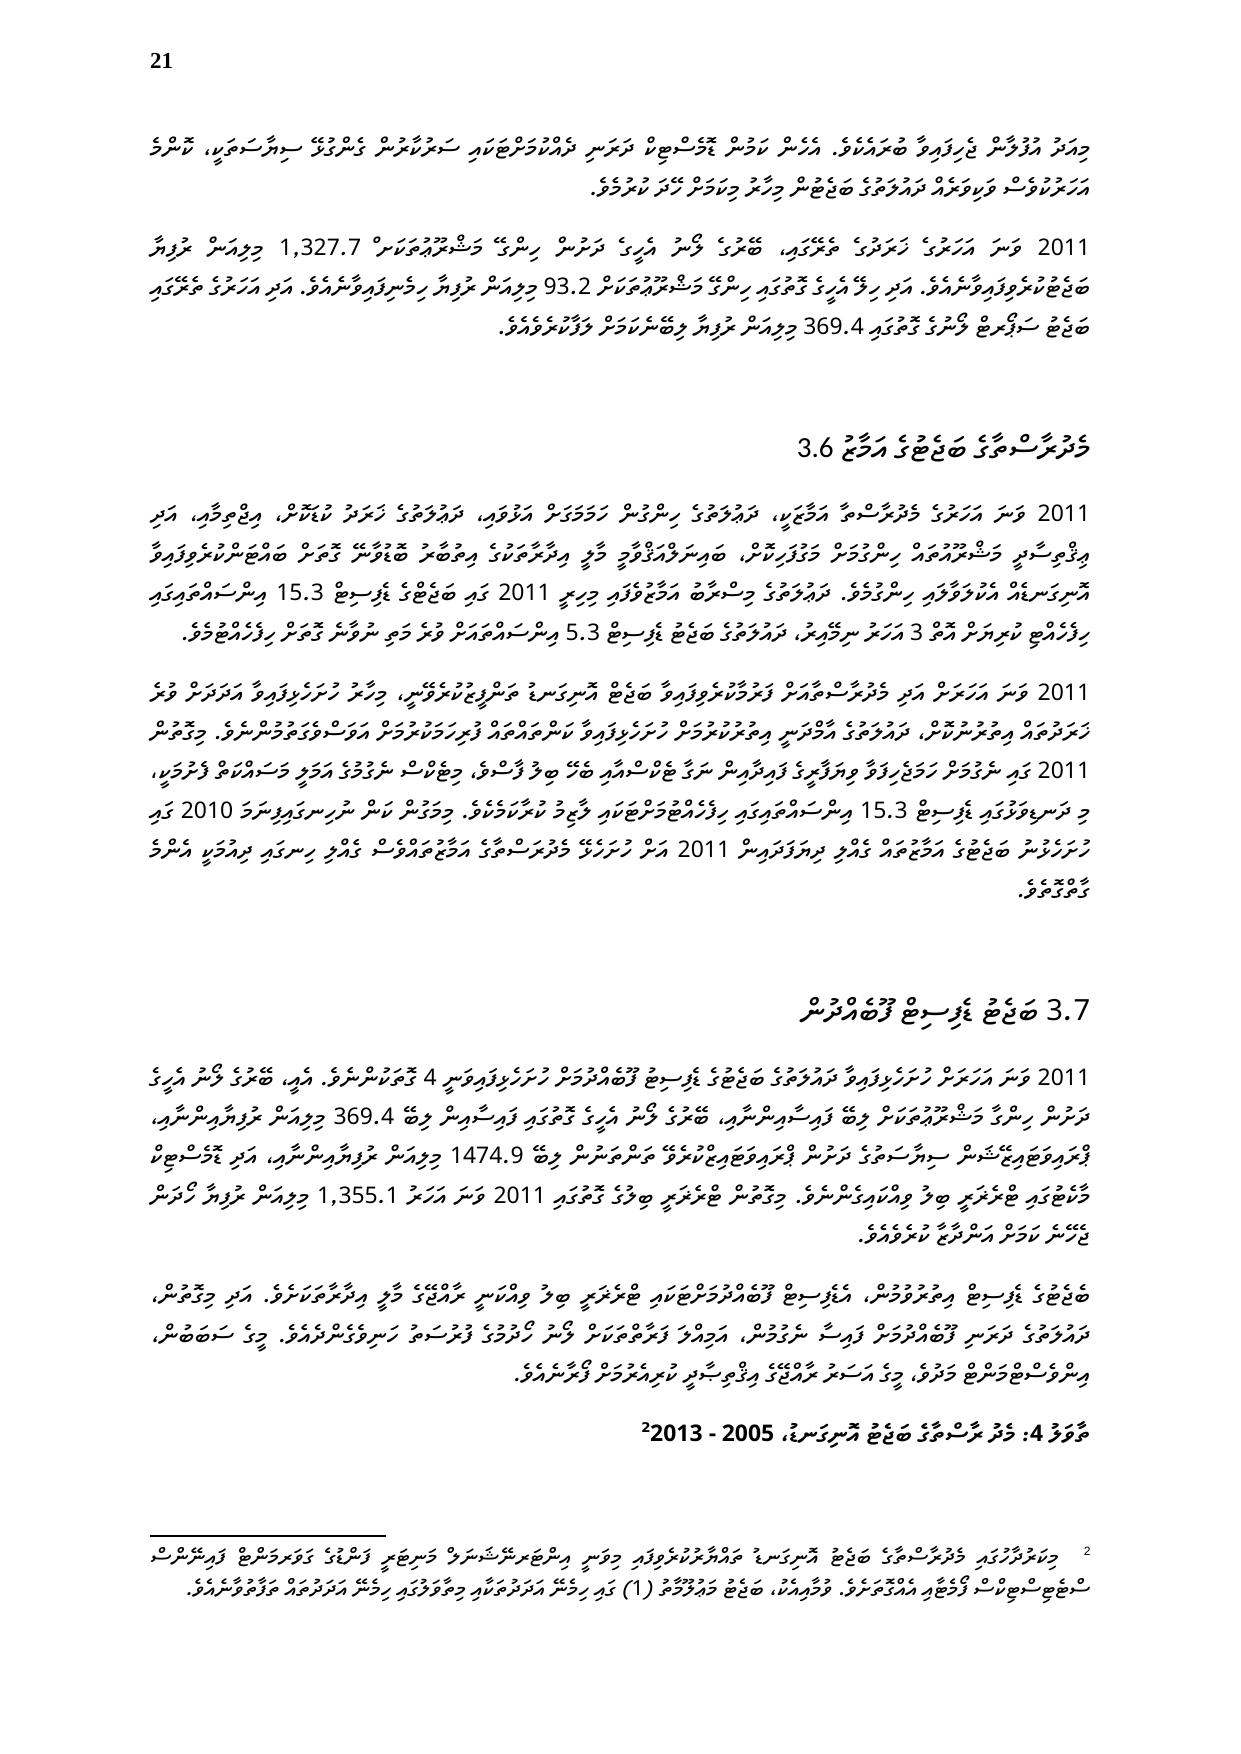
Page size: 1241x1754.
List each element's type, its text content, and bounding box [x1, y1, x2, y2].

text 3.6 މެދުރާސްތާގެ ބަޖެޓުގެ އަމާޒު [150, 427, 1090, 470]
text 3.7 ބަޖެޓު ޑެފިސިޓް ފޫބެއްދުން [150, 989, 1090, 1033]
text 2011 ވަނަ އަހަރުގެ މެދުރާސްތާ އަމާޒަކީ، ދަޢުލަތުގެ ހިންގުން ހަމަމަގަށް އަޅުވައި، ދަޢުލަތުގެ ޚަރަދު ކުޑަކޮށް، އިޖްތިމާއި، އަދި ޢިޤްތިސާދީ މަޝްރޫއުތައް ހިންގުމަށް މަގުފަހިކޮށް، ބައިނަލްއަޤްވާމީ މާލީ އިދާރާތަކުގެ އިތުބާރު ބޮޑުވާނޭ ގޮތަށް ބައްޓަންކުރެވިފައިވާ އޮނިގަނޑެއް އެކުލަވާލައި ހިންގުމެވެ. ދަޢުލަތުގެ މިސްރާބު އަމާޒުވެފައި މިހިރީ 2011 ގައި ބަޖެޓްގެ ޑެފިސިޓް 15.3 އިންސައްތައިގައި ހިފެހެއްޓި ކުރިޔަށް އޮތް 3 އަހަރު ނިމޭއިރު، ދައުލަތުގެ ބަޖެޓު ޑެފިސިޓް 5.3 އިންސައްތައަށް ވުރެ މަތި ނުވާނެ ގޮތަށް ހިފެހެއްޓުމެވެ. [150, 497, 1090, 650]
text 2011 ވަނަ އަހަރުގެ ޚަރަދުގެ ތެރޭގައި، ބޭރުގެ ލޯނު އެހީގެ ދަށުން ހިންގޭ މަޝްރޫޢުތަކަށް 1,327.7 މިލިއަން ރުފިޔާ ބަޖެޓުކުރެވިފައިވާނެއެވެ. އަދި ހިލޭ އެހީގެ ގޮތުގައި ހިންގޭ މަޝްރޫޢުތަކަށް 93.2 މިލިއަން ރުފިޔާ ހިމެނިފައިވާނެއެވެ. އަދި އަހަރުގެ ތެރޭގައި ބަޖެޓު ސަޕޯރޓް ލޯނުގެ ގޮތުގައި 369.4 މިލިއަން ރުފިޔާ ލިބޭނެކަމަށް ލަފާކުރެވެއެވެ. [150, 231, 1090, 344]
text ބެޖެޓުގެ ޑެފިސިޓް އިތުރުވުމުން، އެޑެފިސިޓް ފޫބެއްދުމަށްޓަކައި ޓްރެޜަރީ ބިލު ވިއްކަނީ ރާއްޖޭގެ މާލީ އިދާރާތަކަށެވެ. އަދި މިގޮތުން، ދައުލަތުގެ ދަރަނި ފޫބެއްދުމަށް ފައިސާ ނެގުމުން، އަމިއްލަ ފަރާތްތަކަށް ލޯނު ހޯދުމުގެ ފުރުސަތު ހަނިވެގެންދެއެވެ. މީގެ ސަބަބުން، އިންވެސްޓްމަންޓް މަދުވެ، މީގެ އަސަރު ރާއްޖޭގެ އިޤްތިޞާދީ ކުރިއެރުމަށް ފޯރާނެއެވެ. [150, 1278, 1090, 1391]
text 2011 ވަނަ އަހަރަށް އަދި މެދުރާސްތާއަށް ފަރުމާކުރެވިފައިވާ ބަޖެޓް އޮނިގަނޑު ތަންފީޒުކުރެވޭނީ، މިހާރު ހުށަހެޅިފައިވާ އަދަދަށް ވުރެ ޚަރަދުތައް އިތުރުނުކޮށް، ދައުލަތުގެ އާމްދަނީ އިތުރުކުރުމަށް ހުށަހެޅިފައިވާ ކަންތައްތައް ފުރިހަމަކުރުމަށް އަވަސްވެގަތުމުންނެވެ. މިގޮތުން 2011 ގައި ނެގުމަށް ހަމަޖެހިފަވާ ވިޔަފާރީގެ ފައިދާއިން ނަގާ ޓެކްސްއާއި ބެހޭ ބިލު ފާސްވެ، މިޓެކްސް ނެގުމުގެ އަމަލީ މަސައްކަތް ފެށުމަކީ، މި ދަނޑިވަޅުގައި ޑެފިސިޓް 15.3 އިންސައްތައިގައި ހިފެހެއްޓުމަށްޓަކައި ލާޒިމު ކުރާކަމެކެވެ. މިމަގުން ކަން ނުހިނގައިފިނަމަ 2010 ގައި ހުށަހެޅުނު ބަޖެޓުގެ އަމާޒުތައް ގެއްލި ދިޔަފަދައިން 2011 އަށް ހުށަހެޅޭ މެދުރަސްތާގެ އަމާޒުތައްވެސް ގެއްލި ހިނގައި ދިއުމަކީ އެންމެ ގާތްގޮތެވެ. [150, 676, 1090, 907]
text ތާވަލު 4: މެދު ރާސްތާގެ ބަޖެޓު އޮނިގަނޑު، 2005 - 2013 [150, 1417, 1090, 1451]
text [150, 131, 1090, 205]
text 2011 ވަނަ އަހަރަށް ހުށަހެޅިފައިވާ ދައުލަތުގެ ބަޖެޓުގެ ޑެފިސިޓު ފޫބެއްދުމަށް ހުށަހެޅިފައިވަނީ 4 ގޮތަކުންނެވެ. އެއީ، ބޭރުގެ ލޯނު އެހީގެ ދަށުން ހިންގާ މަޝްރޫޢުތަކަށް ލިބޭ ފައިސާއިންނާއި، ބޭރުގެ ލޯނު އެހީގެ ގޮތުގައި ފައިސާއިން ލިބޭ 369.4 މިލިއަން ރުފިޔާއިންނާއި، ޕްރައިވަޓައިޒޭޝަން ސިޔާސަތުގެ ދަށުން ޕްރައިވަޓައިޒްކުރެވޭ ތަންތަނުން ލިބޭ 1474.9 މިލިއަން ރުފިޔާއިންނާއި، އަދި ޑޮމެސްޓިކް މާކެޓުގައި ޓްރެޜަރީ ބިލު ވިއްކައިގެންނެވެ. މިގޮތުން ޓްރެޜަރީ ބިލުގެ ގޮތުގައި 2011 ވަނަ އަހަރު 1,355.1 މިލިއަން ރުފިޔާ ހޯދަން ޖެހޭނެ ކަމަށް އަންދާޒާ ކުރެވެއެވެ. [150, 1060, 1090, 1252]
